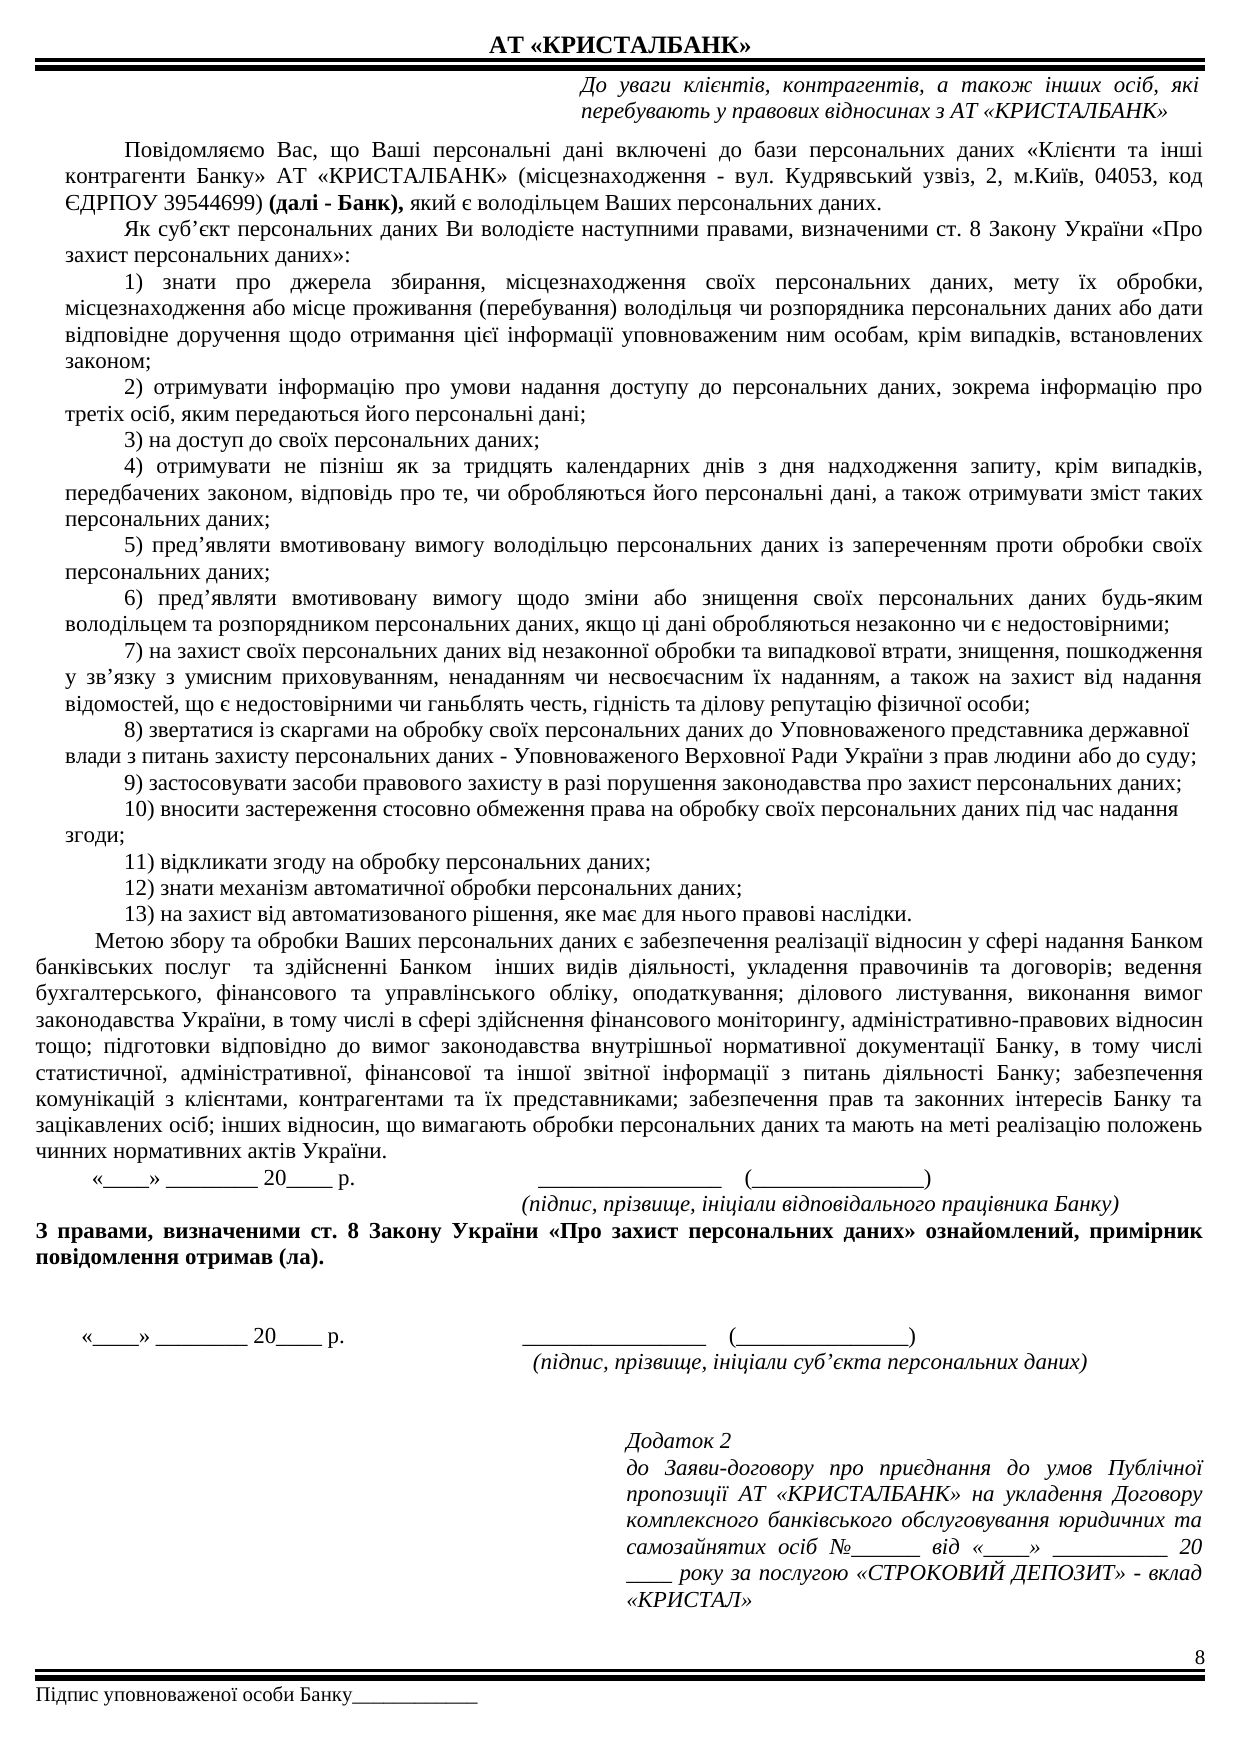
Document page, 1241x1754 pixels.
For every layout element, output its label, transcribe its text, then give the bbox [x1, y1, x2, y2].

text 13) на захист від автоматизованого рішення, яке має для нього правові наслідки. [65, 900, 1205, 927]
text 1) знати про джерела збирання, місцезнаходження своїх персональних даних, мету їх обробки, місцезнаходження або місце проживання (перебування) володільця чи розпорядника персональних даних або дати відповідне доручення щодо отримання цієї інформації уповноваженим ним особам, крім випадків, встановлених законом; [65, 268, 1205, 373]
text До уваги клієнтів, контрагентів, а також інших осіб, які перебувають у правових відносинах з АТ «КРИСТАЛБАНК» [581, 71, 1202, 124]
text 6) пред’являти вмотивовану вимогу щодо зміни або знищення своїх персональних даних будь-яким володільцем та розпорядником персональних даних, якщо ці дані обробляються незаконно чи є недостовірними; [65, 584, 1205, 637]
text «____» ________ 20____ р. ________________ (_______________) [35, 1322, 1205, 1348]
text (підпис, прізвище, ініціали відповідального працівника Банку) [92, 1190, 1205, 1217]
text З правами, визначеними ст. 8 Закону України «Про захист персональних даних» ознайомлений, примірник повідомлення отримав (ла). [35, 1217, 1205, 1269]
text 7) на захист своїх персональних даних від незаконної обробки та випадкової втрати, знищення, пошкодження у зв’язку з умисним приховуванням, ненаданням чи несвоєчасним їх наданням, а також на захист від надання відомостей, що є недостовірними чи ганьблять честь, гідність та ділову репутацію фізичної особи; [65, 637, 1205, 716]
text Повідомляємо Вас, що Ваші персональні дані включені до бази персональних даних «Клієнти та інші контрагенти Банку» АТ «КРИСТАЛБАНК» (місцезнаходження - вул. Кудрявський узвіз, 2, м.Київ, 04053, код ЄДРПОУ 39544699) (далі - Банк), який є володільцем Ваших персональних даних. [65, 136, 1205, 215]
text (підпис, прізвище, ініціали суб’єкта персональних даних) [35, 1348, 1205, 1375]
text 9) застосовувати засоби правового захисту в разі порушення законодавства про захист персональних даних; [65, 769, 1205, 795]
text до Заяви-договору про приєднання до умов Публічної пропозиції АТ «КРИСТАЛБАНК» на укладення Договору комплексного банківського обслуговування юридичних та самозайнятих осіб №______ від «____» __________ 20 ____ року за послугою «СТРОКОВИЙ ДЕПОЗИТ» - вклад «КРИСТАЛ» [626, 1454, 1205, 1612]
text 11) відкликати згоду на обробку персональних даних; [65, 848, 1205, 874]
text 5) пред’являти вмотивовану вимогу володільцю персональних даних із запереченням проти обробки своїх персональних даних; [65, 531, 1205, 584]
text Метою збору та обробки Ваших персональних даних є забезпечення реалізації відносин у сфері надання Банком банківських послуг та здійсненні Банком інших видів діяльності, укладення правочинів та договорів; ведення бухгалтерського, фінансового та управлінського обліку, оподаткування; ділового листування, виконання вимог законодавства України, в тому числі в сфері здійснення фінансового моніторингу, адміністративно-правових відносин тощо; підготовки відповідно до вимог законодавства внутрішньої нормативної документації Банку, в тому числі статистичної, адміністративної, фінансової та іншої звітної інформації з питань діяльності Банку; забезпечення комунікацій з клієнтами, контрагентами та їх представниками; забезпечення прав та законних інтересів Банку та зацікавлених осіб; інших відносин, що вимагають обробки персональних даних та мають на меті реалізацію положень чинних нормативних актів України. [35, 927, 1205, 1164]
text Як суб’єкт персональних даних Ви володієте наступними правами, визначеними ст. 8 Закону України «Про захист персональних даних»: [65, 215, 1205, 268]
text 2) отримувати інформацію про умови надання доступу до персональних даних, зокрема інформацію про третіх осіб, яким передаються його персональні дані; [65, 373, 1205, 426]
text 4) отримувати не пізніш як за тридцять календарних днів з дня надходження запиту, крім випадків, передбачених законом, відповідь про те, чи обробляються його персональні дані, а також отримувати зміст таких персональних даних; [65, 452, 1205, 531]
text «____» ________ 20____ р. ________________ (_______________) [92, 1164, 1205, 1190]
text 10) вносити застереження стосовно обмеження права на обробку своїх персональних даних під час надання згоди; [65, 795, 1205, 848]
text 12) знати механізм автоматичної обробки персональних даних; [65, 874, 1205, 900]
text 3) на доступ до своїх персональних даних; [65, 426, 1205, 452]
text 8) звертатися із скаргами на обробку своїх персональних даних до Уповноваженого представника державної влади з питань захисту персональних даних - Уповноваженого Верховної Ради України з прав людини або до суду; [65, 716, 1205, 769]
text Додаток 2 [626, 1427, 1205, 1454]
